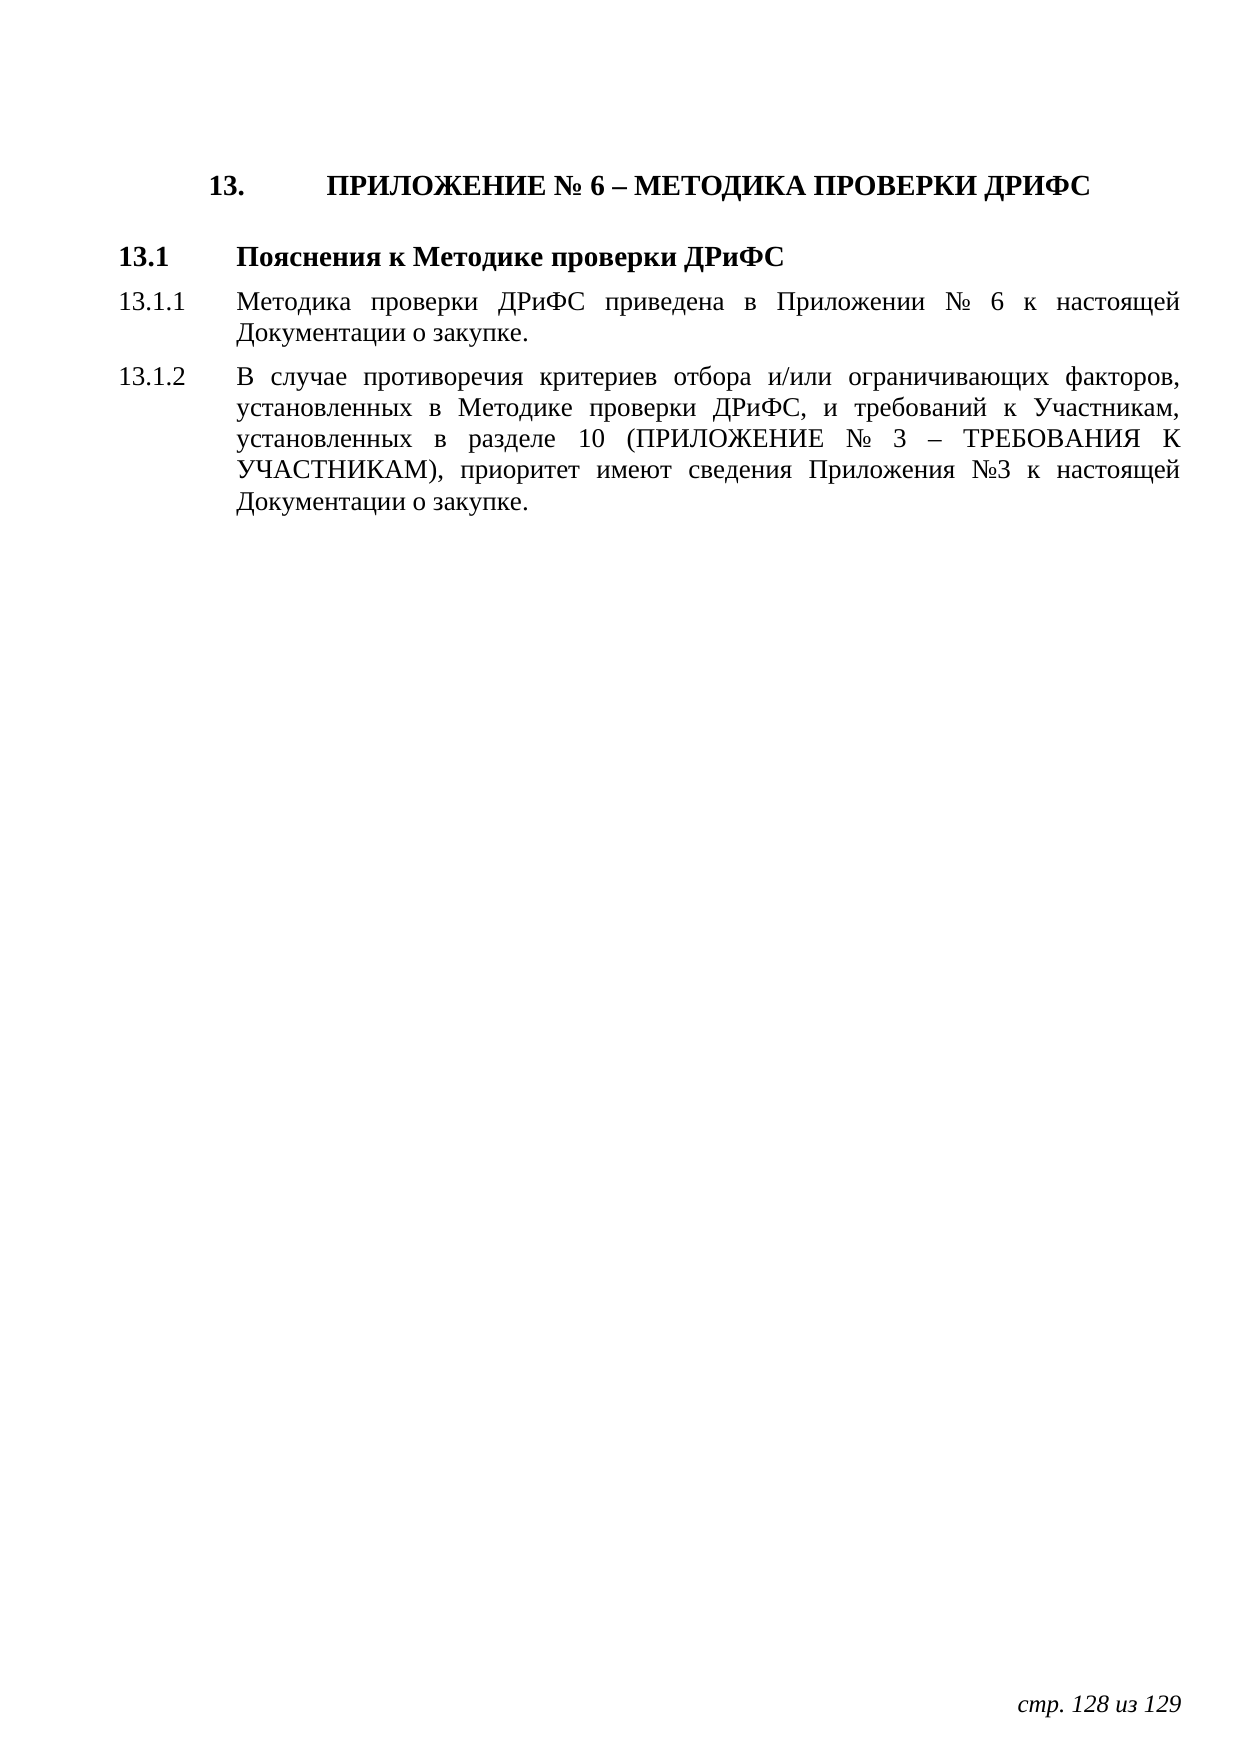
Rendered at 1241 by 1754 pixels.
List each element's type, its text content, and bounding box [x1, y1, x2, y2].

list Методика проверки ДРиФС приведена в Приложении № 6 к настоящей Документации о закупке. [118, 285, 1181, 347]
subtitle ПРИЛОЖЕНИЕ № 6 – МЕТОДИКА ПРОВЕРКИ ДРИФС [118, 168, 1181, 202]
list В случае противоречия критериев отбора и/или ограничивающих факторов, установленных в Методике проверки ДРиФС, и требований к Участникам, установленных в разделе 10 (ПРИЛОЖЕНИЕ № 3 – ТРЕБОВАНИЯ К УЧАСТНИКАМ), приоритет имеют сведения Приложения №3 к настоящей Документации о закупке. [118, 360, 1181, 516]
subtitle Пояснения к Методике проверки ДРиФС [118, 239, 1181, 273]
